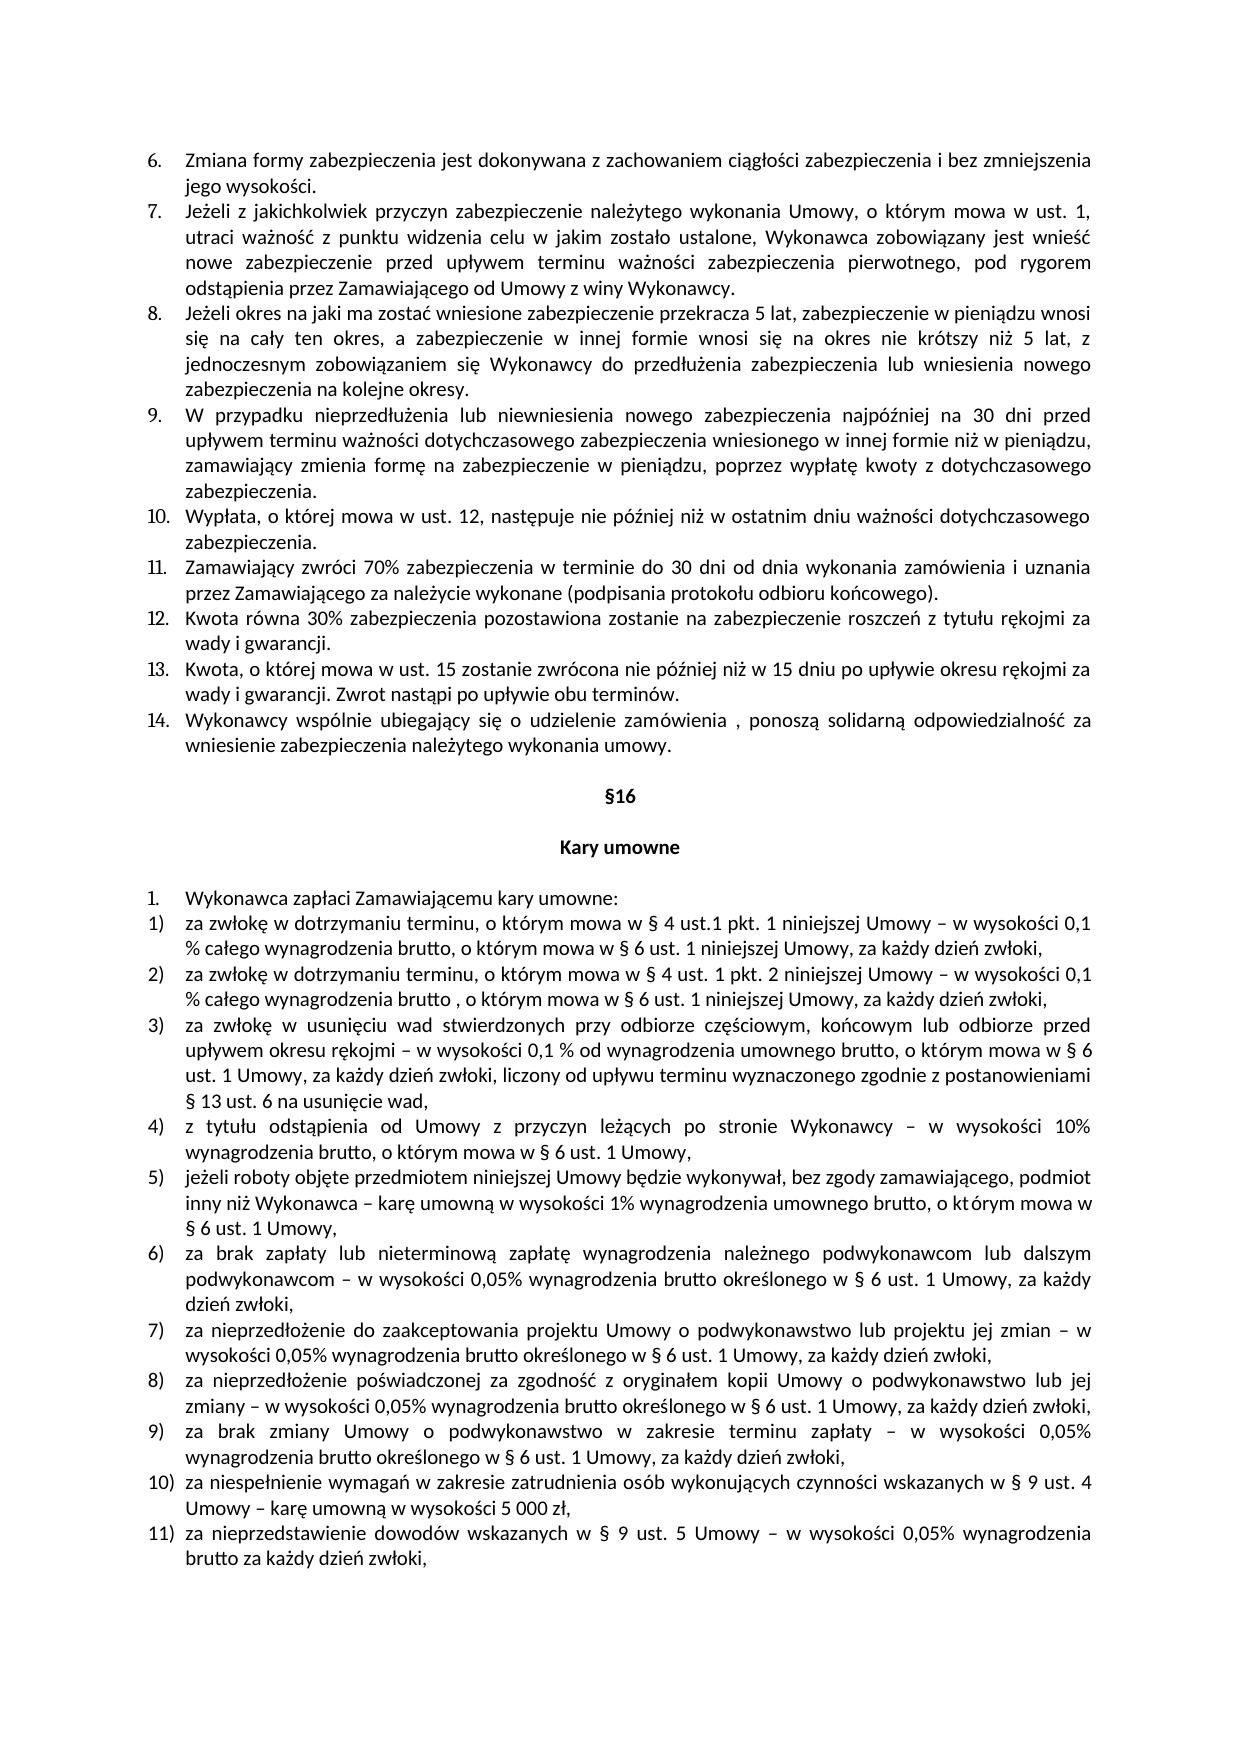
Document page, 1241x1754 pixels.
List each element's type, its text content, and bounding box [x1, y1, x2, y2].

list za niespełnienie wymagań w zakresie zatrudnienia osób wykonujących czynności wskazanych w § 9 ust. 4 Umowy – karę umowną w wysokości 5 000 zł, [148, 1469, 1093, 1520]
list jeżeli roboty objęte przedmiotem niniejszej Umowy będzie wykonywał, bez zgody zamawiającego, podmiot inny niż Wykonawca – karę umowną w wysokości 1% wynagrodzenia umownego brutto, o którym mowa w § 6 ust. 1 Umowy, [148, 1164, 1093, 1241]
list Zmiana formy zabezpieczenia jest dokonywana z zachowaniem ciągłości zabezpieczenia i bez zmniejszenia jego wysokości. [148, 148, 1093, 198]
list za zwłokę w dotrzymaniu terminu, o którym mowa w § 4 ust.1 pkt. 1 niniejszej Umowy – w wysokości 0,1 % całego wynagrodzenia brutto, o którym mowa w § 6 ust. 1 niniejszej Umowy, za każdy dzień zwłoki, [148, 910, 1093, 961]
list W przypadku nieprzedłużenia lub niewniesienia nowego zabezpieczenia najpóźniej na 30 dni przed upływem terminu ważności dotychczasowego zabezpieczenia wniesionego w innej formie niż w pieniądzu, zamawiający zmienia formę na zabezpieczenie w pieniądzu, poprzez wypłatę kwoty z dotychczasowego zabezpieczenia. [148, 402, 1093, 503]
list Kwota równa 30% zabezpieczenia pozostawiona zostanie na zabezpieczenie roszczeń z tytułu rękojmi za wady i gwarancji. [148, 605, 1093, 656]
list Jeżeli z jakichkolwiek przyczyn zabezpieczenie należytego wykonania Umowy, o którym mowa w ust. 1, utraci ważność z punktu widzenia celu w jakim zostało ustalone, Wykonawca zobowiązany jest wnieść nowe zabezpieczenie przed upływem terminu ważności zabezpieczenia pierwotnego, pod rygorem odstąpienia przez Zamawiającego od Umowy z winy Wykonawcy. [148, 198, 1093, 300]
text §16 [148, 783, 1093, 808]
list za nieprzedłożenie poświadczonej za zgodność z oryginałem kopii Umowy o podwykonawstwo lub jej zmiany – w wysokości 0,05% wynagrodzenia brutto określonego w § 6 ust. 1 Umowy, za każdy dzień zwłoki, [148, 1368, 1093, 1418]
list za brak zapłaty lub nieterminową zapłatę wynagrodzenia należnego podwykonawcom lub dalszym podwykonawcom – w wysokości 0,05% wynagrodzenia brutto określonego w § 6 ust. 1 Umowy, za każdy dzień zwłoki, [148, 1241, 1093, 1317]
list za brak zmiany Umowy o podwykonawstwo w zakresie terminu zapłaty – w wysokości 0,05% wynagrodzenia brutto określonego w § 6 ust. 1 Umowy, za każdy dzień zwłoki, [148, 1418, 1093, 1469]
list za nieprzedłożenie do zaakceptowania projektu Umowy o podwykonawstwo lub projektu jej zmian – w wysokości 0,05% wynagrodzenia brutto określonego w § 6 ust. 1 Umowy, za każdy dzień zwłoki, [148, 1317, 1093, 1368]
list Wypłata, o której mowa w ust. 12, następuje nie później niż w ostatnim dniu ważności dotychczasowego zabezpieczenia. [148, 503, 1093, 554]
list za zwłokę w dotrzymaniu terminu, o którym mowa w § 4 ust. 1 pkt. 2 niniejszej Umowy – w wysokości 0,1 % całego wynagrodzenia brutto , o którym mowa w § 6 ust. 1 niniejszej Umowy, za każdy dzień zwłoki, [148, 961, 1093, 1012]
list za nieprzedstawienie dowodów wskazanych w § 9 ust. 5 Umowy – w wysokości 0,05% wynagrodzenia brutto za każdy dzień zwłoki, [148, 1520, 1093, 1571]
list Zamawiający zwróci 70% zabezpieczenia w terminie do 30 dni od dnia wykonania zamówienia i uznania przez Zamawiającego za należycie wykonane (podpisania protokołu odbioru końcowego). [148, 554, 1093, 605]
list Wykonawcy wspólnie ubiegający się o udzielenie zamówienia , ponoszą solidarną odpowiedzialność za wniesienie zabezpieczenia należytego wykonania umowy. [148, 707, 1093, 758]
list Wykonawca zapłaci Zamawiającemu kary umowne: [148, 885, 1093, 910]
text Kary umowne [148, 834, 1093, 859]
list Kwota, o której mowa w ust. 15 zostanie zwrócona nie później niż w 15 dniu po upływie okresu rękojmi za wady i gwarancji. Zwrot nastąpi po upływie obu terminów. [148, 656, 1093, 707]
list Jeżeli okres na jaki ma zostać wniesione zabezpieczenie przekracza 5 lat, zabezpieczenie w pieniądzu wnosi się na cały ten okres, a zabezpieczenie w innej formie wnosi się na okres nie krótszy niż 5 lat, z jednoczesnym zobowiązaniem się Wykonawcy do przedłużenia zabezpieczenia lub wniesienia nowego zabezpieczenia na kolejne okresy. [148, 300, 1093, 402]
list z tytułu odstąpienia od Umowy z przyczyn leżących po stronie Wykonawcy – w wysokości 10% wynagrodzenia brutto, o którym mowa w § 6 ust. 1 Umowy, [148, 1113, 1093, 1164]
list za zwłokę w usunięciu wad stwierdzonych przy odbiorze częściowym, końcowym lub odbiorze przed upływem okresu rękojmi – w wysokości 0,1 % od wynagrodzenia umownego brutto, o którym mowa w § 6 ust. 1 Umowy, za każdy dzień zwłoki, liczony od upływu terminu wyznaczonego zgodnie z postanowieniami § 13 ust. 6 na usunięcie wad, [148, 1012, 1093, 1113]
